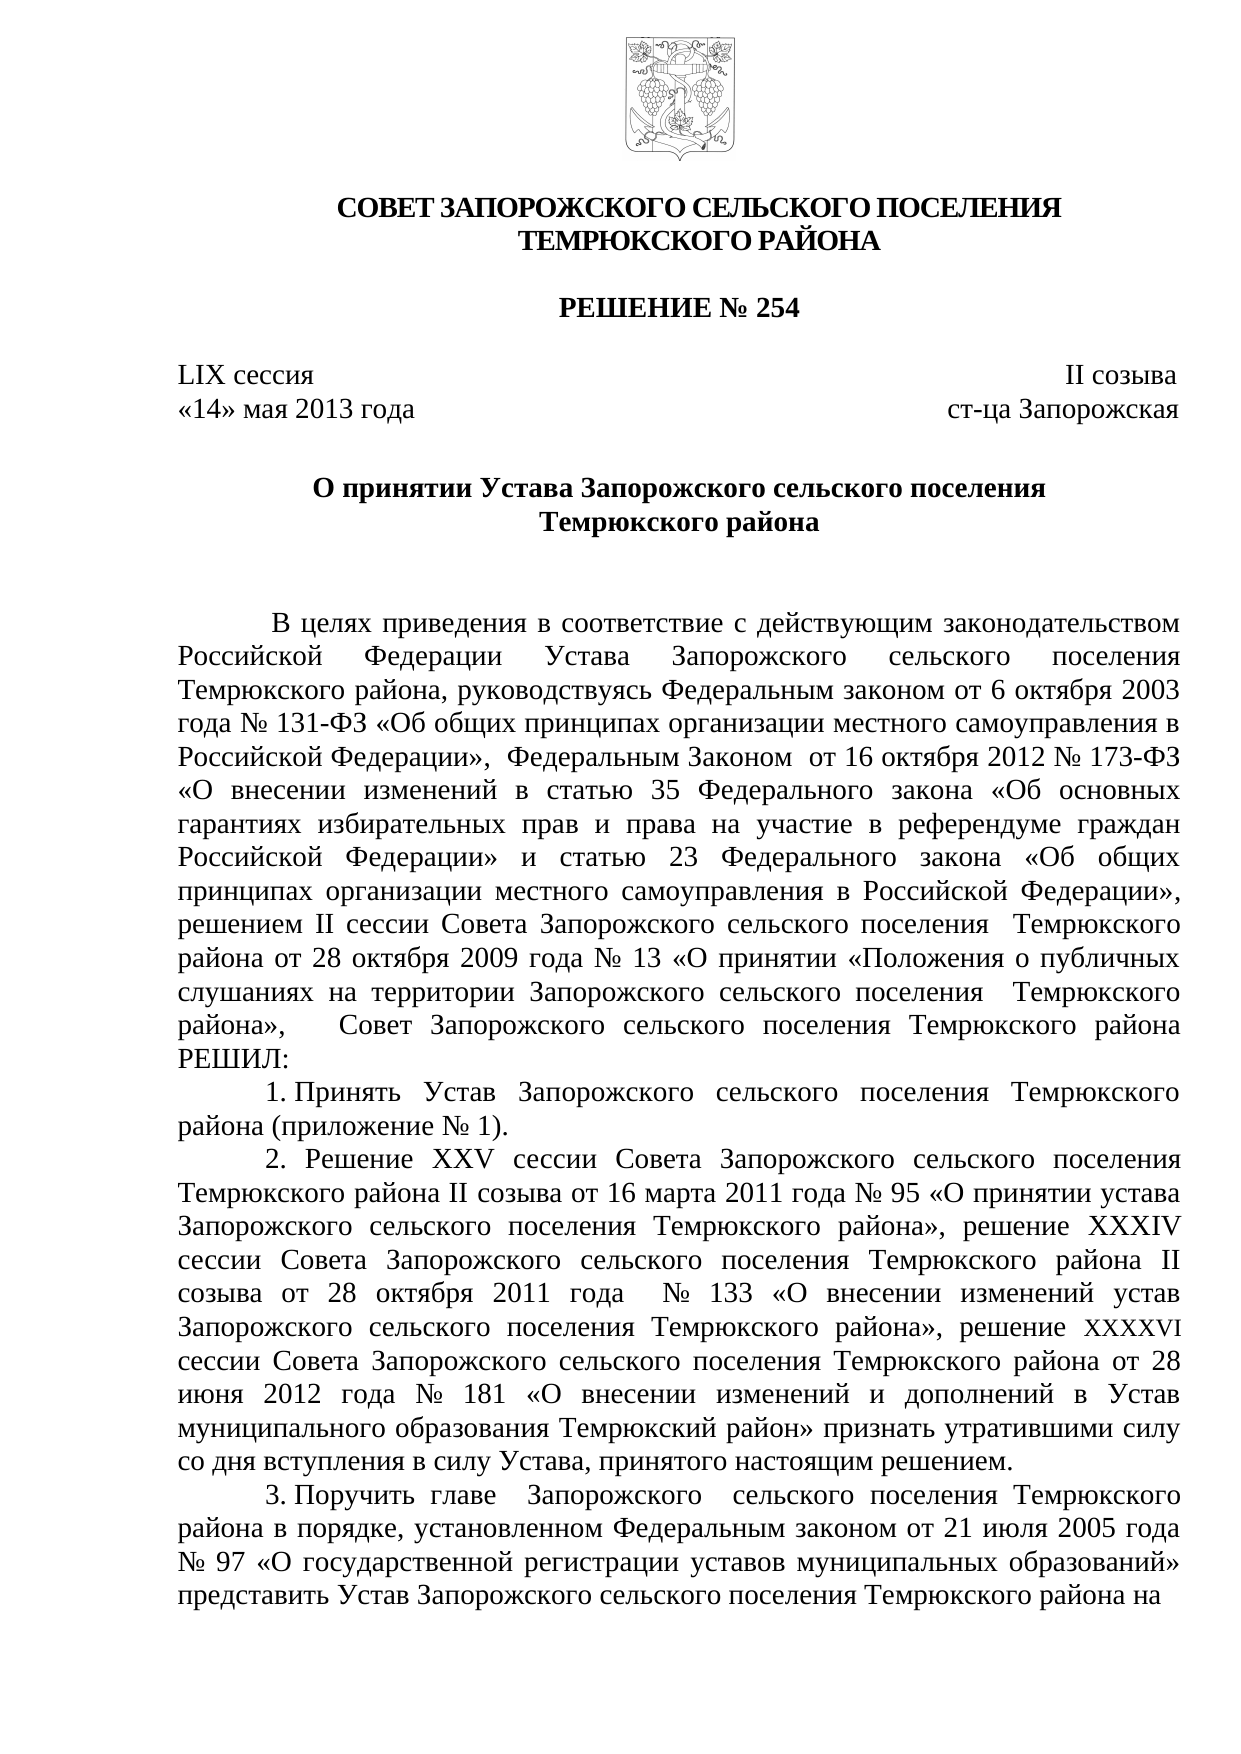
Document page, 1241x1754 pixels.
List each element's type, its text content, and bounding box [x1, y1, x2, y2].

text LIX сессия II созыва [177, 357, 1181, 391]
text «14» мая 2013 года ст-ца Запорожская [177, 391, 1181, 424]
text 3. Поручить главе Запорожского сельского поселения Темрюкского района в порядке, установленном Федеральным законом от 21 июля 2005 года № 97 «О государственной регистрации уставов муниципальных образований» представить Устав Запорожского сельского поселения Темрюкского района на [177, 1477, 1181, 1611]
text СОВЕТ ЗАПОРОЖСКОГО СЕЛЬСКОГО ПОСЕЛЕНИЯ [177, 190, 1181, 223]
text 2. Решение XXV сессии Совета Запорожского сельского поселения Темрюкского района II созыва от 16 марта 2011 года № 95 «О принятии устава Запорожского сельского поселения Темрюкского района», решение XXXIV сессии Совета Запорожского сельского поселения Темрюкского района II созыва от 28 октября 2011 года № 133 «О внесении изменений устав Запорожского сельского поселения Темрюкского района», решение XХXXVI сессии Совета Запорожского сельского поселения Темрюкского района от 28 июня 2012 года № 181 «О внесении изменений и дополнений в Устав муниципального образования Темрюкский район» признать утратившими силу со дня вступления в cилу Устава, принятого настоящим решением. [177, 1141, 1182, 1477]
subtitle РЕШЕНИЕ № 254 [177, 290, 1181, 324]
text Темрюкского района [177, 504, 1181, 538]
text ТЕМРЮКСКОГО РАЙОНА [177, 223, 1181, 257]
text О принятии Устава Запорожского сельского поселения [177, 471, 1181, 504]
text В целях приведения в соответствие с действующим законодательством Российской Федерации Устава Запорожского сельского поселения Темрюкского района, руководствуясь Федеральным законом от 6 октября 2003 года № 131-ФЗ «Об общих принципах организации местного самоуправления в Российской Федерации», Федеральным Законом от 16 октября 2012 № 173-ФЗ «О внесении изменений в статью 35 Федерального закона «Об основных гарантиях избирательных прав и права на участие в референдуме граждан Российской Федерации» и статью 23 Федерального закона «Об общих принципах организации местного самоуправления в Российской Федерации», решением II сессии Совета Запорожского сельского поселения Темрюкского района от 28 октября 2009 года № 13 «О принятии «Положения о публичных слушаниях на территории Запорожского сельского поселения Темрюкского района», Совет Запорожского сельского поселения Темрюкского района РЕШИЛ: [177, 605, 1181, 1074]
picture [622, 37, 736, 161]
text 1. Принять Устав Запорожского сельского поселения Темрюкского района (приложение № 1). [177, 1074, 1181, 1141]
